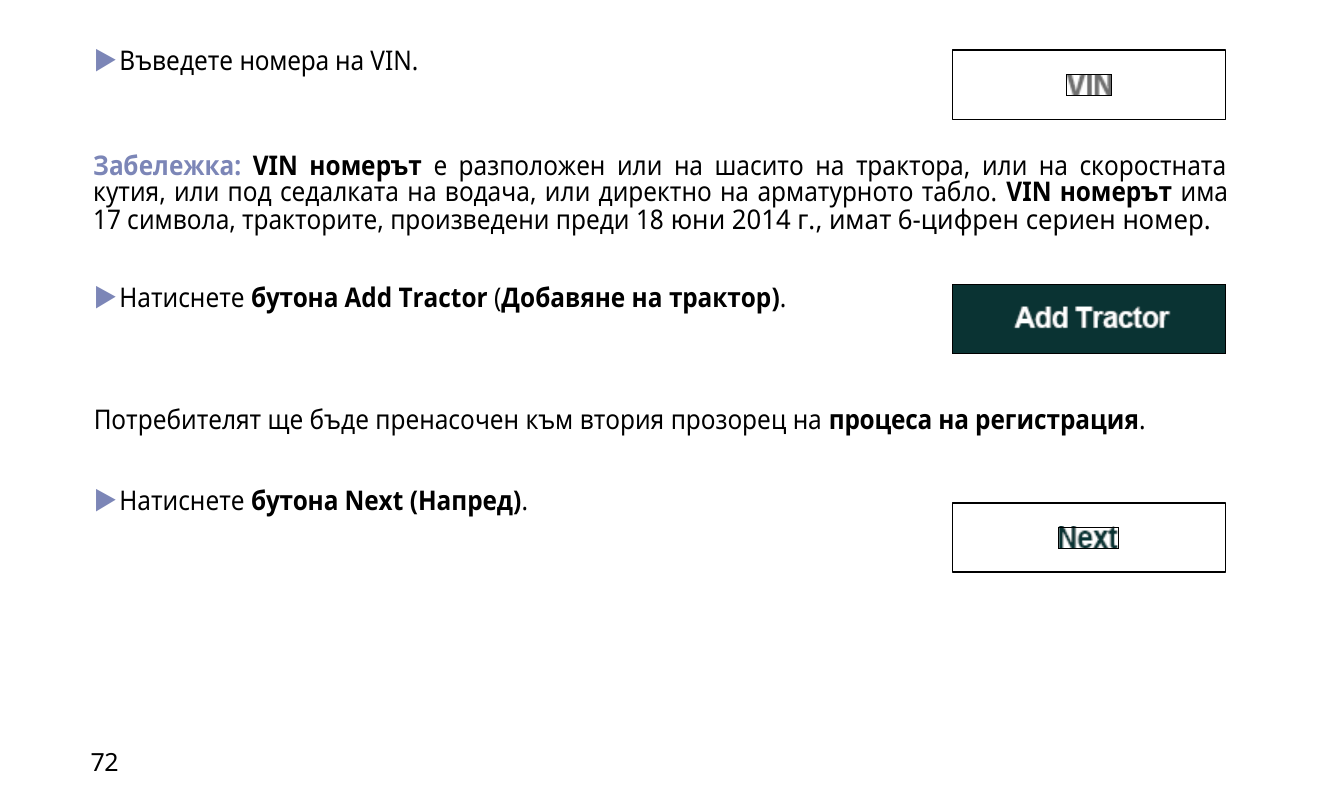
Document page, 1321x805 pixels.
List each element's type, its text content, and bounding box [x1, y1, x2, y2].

picture [1067, 78, 1111, 95]
picture [1059, 528, 1118, 548]
list Натиснете бутона Add Tractor (Добавяне на трактор). [93, 278, 1258, 315]
text Потребителят ще бъде пренасочен към втория прозорец на процеса на регистрация. [93, 401, 1258, 437]
list Натиснете бутона Next (Напред). [93, 482, 1258, 518]
picture [953, 315, 1225, 353]
list Въведете номера на VIN. [93, 41, 1258, 78]
text Забележка: VIN номерът е разположен или на шасито на трактора, или на скоростната кутия, или под седалката на водача, или директно на арматурното табло. VIN номерът има 17 символа, тракторите, произведени преди 18 юни 2014 г., имат 6-цифрен сериен номер. [93, 153, 1228, 237]
